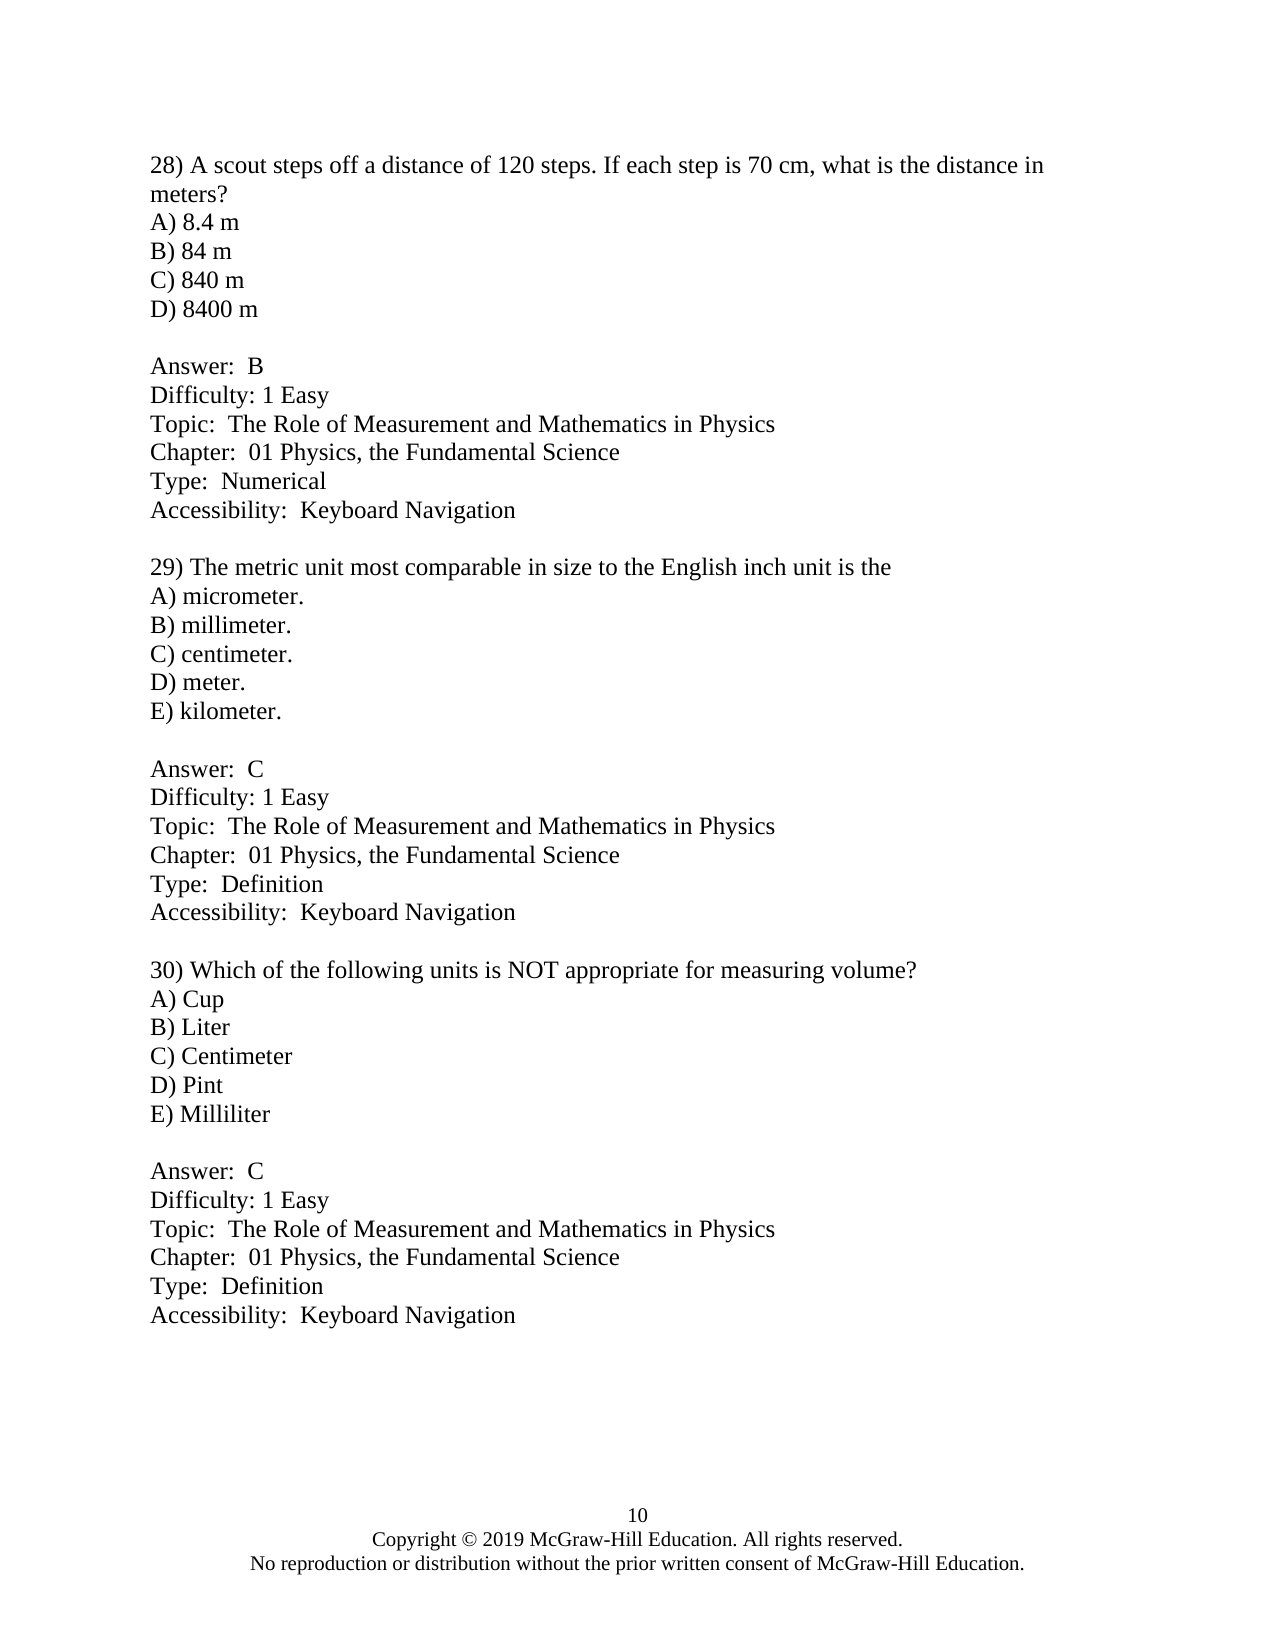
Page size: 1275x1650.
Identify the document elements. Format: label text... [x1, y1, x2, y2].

text C) 840 m [150, 265, 1125, 294]
text B) Liter [150, 1012, 1125, 1041]
text E) kilometer. [150, 696, 1125, 725]
text Chapter: 01 Physics, the Fundamental Science [150, 1242, 1125, 1271]
text D) 8400 m [150, 294, 1125, 322]
text A) micrometer. [150, 581, 1125, 610]
text Difficulty: 1 Easy [150, 380, 1125, 409]
text Topic: The Role of Measurement and Mathematics in Physics [150, 1214, 1125, 1242]
text Difficulty: 1 Easy [150, 782, 1125, 811]
text E) Milliliter [150, 1099, 1125, 1127]
text Type: Definition [150, 869, 1125, 897]
text D) Pint [150, 1070, 1125, 1099]
text Topic: The Role of Measurement and Mathematics in Physics [150, 409, 1125, 437]
text Accessibility: Keyboard Navigation [150, 1300, 1125, 1329]
text C) Centimeter [150, 1041, 1125, 1070]
text B) millimeter. [150, 610, 1125, 639]
text A) Cup [150, 984, 1125, 1012]
text Chapter: 01 Physics, the Fundamental Science [150, 437, 1125, 466]
text Accessibility: Keyboard Navigation [150, 495, 1125, 524]
text C) centimeter. [150, 639, 1125, 667]
text Answer: B [150, 351, 1125, 380]
text A) 8.4 m [150, 207, 1125, 236]
text B) 84 m [150, 236, 1125, 265]
text Type: Numerical [150, 466, 1125, 495]
text 30) Which of the following units is NOT appropriate for measuring volume? [150, 955, 1125, 984]
text Topic: The Role of Measurement and Mathematics in Physics [150, 811, 1125, 840]
text Difficulty: 1 Easy [150, 1185, 1125, 1214]
text 28) A scout steps off a distance of 120 steps. If each step is 70 cm, what is the distance in meters? [150, 150, 1125, 207]
text Accessibility: Keyboard Navigation [150, 897, 1125, 926]
text D) meter. [150, 667, 1125, 696]
text Type: Definition [150, 1271, 1125, 1300]
text Answer: C [150, 754, 1125, 782]
text Answer: C [150, 1156, 1125, 1185]
text Chapter: 01 Physics, the Fundamental Science [150, 840, 1125, 869]
text 29) The metric unit most comparable in size to the English inch unit is the [150, 552, 1125, 581]
